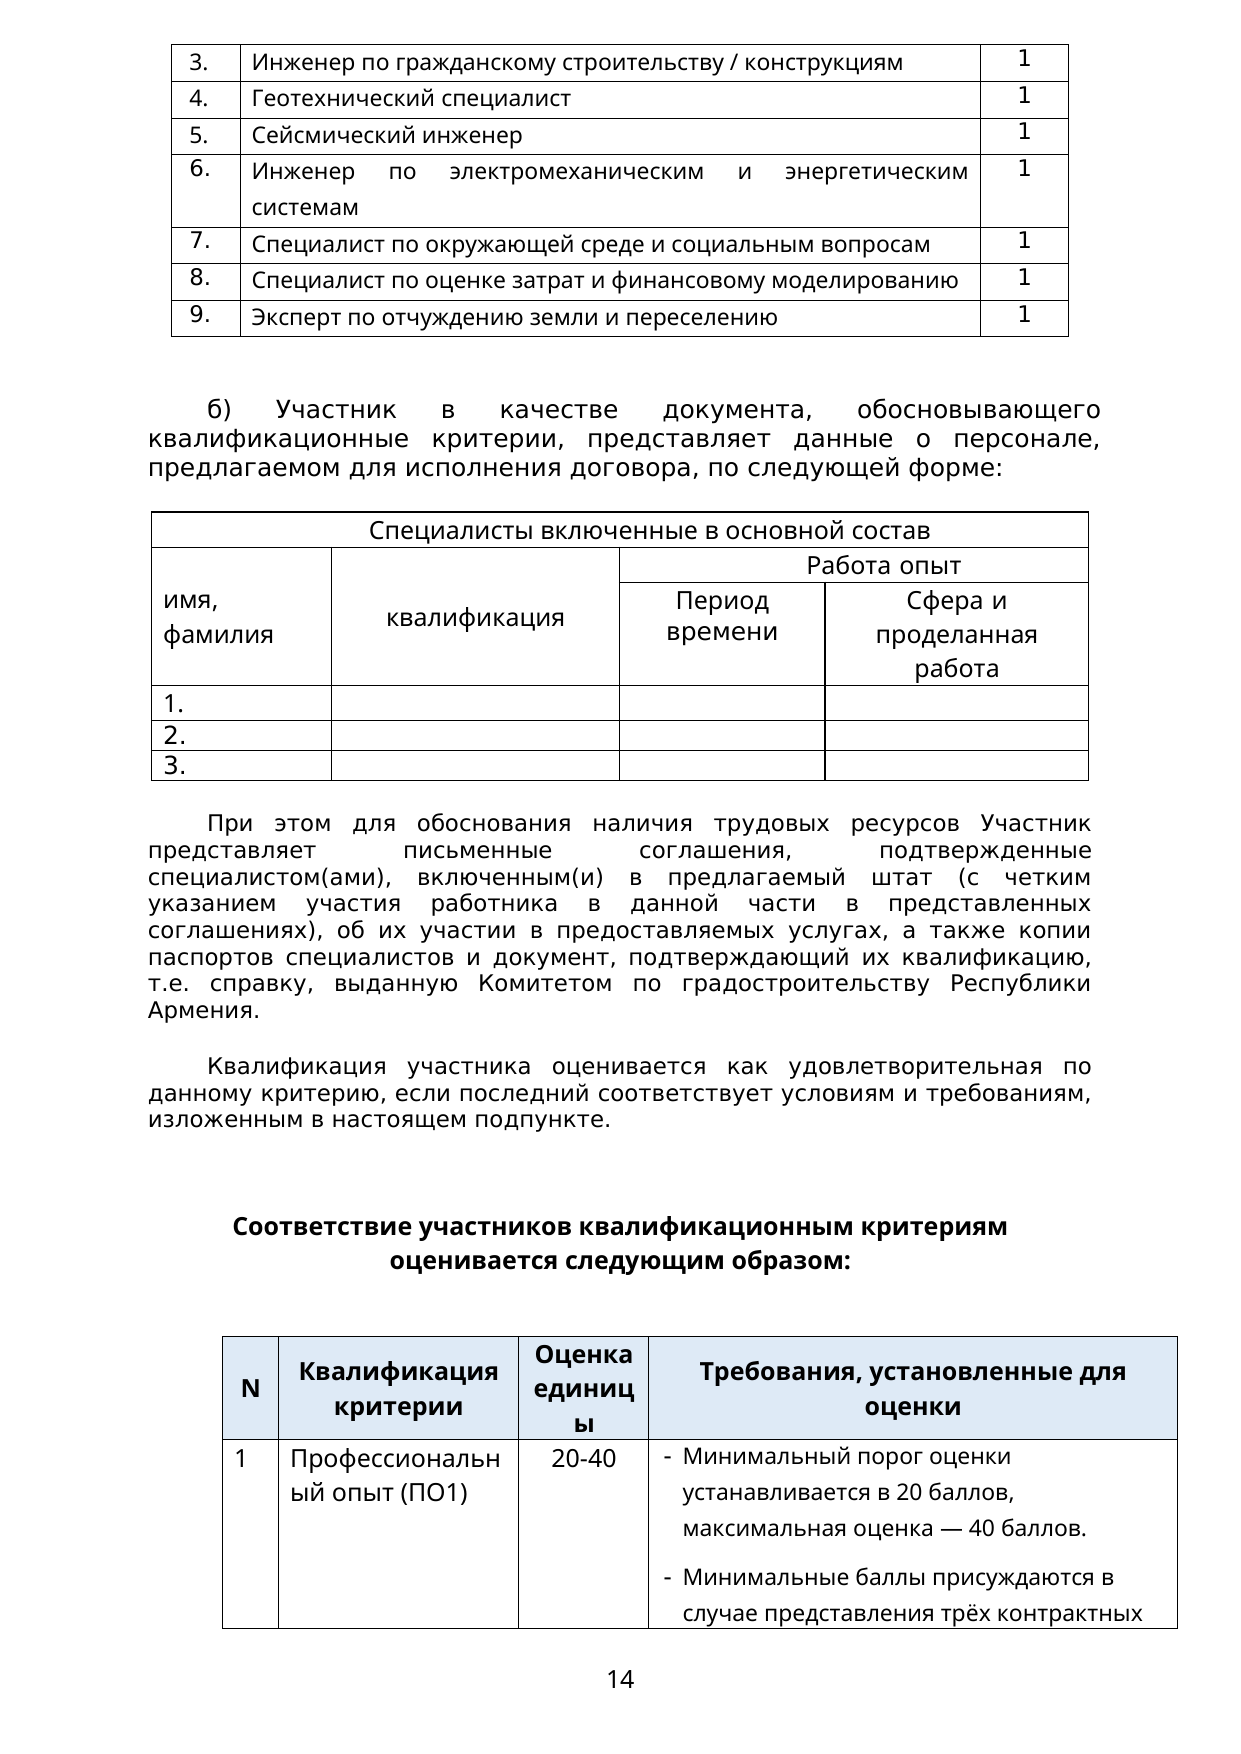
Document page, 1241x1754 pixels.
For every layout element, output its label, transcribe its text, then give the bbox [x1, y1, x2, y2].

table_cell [649, 1440, 1177, 1628]
table_cell 1 [981, 264, 1068, 300]
table_cell 20-40 [519, 1440, 648, 1628]
table_cell Геотехнический специалист [241, 82, 980, 117]
table_cell 1 [223, 1440, 278, 1628]
table_cell 1 [981, 119, 1068, 154]
table_cell 1 [981, 228, 1068, 263]
text Соответствие участников квалификационным критериям оценивается следующим образом: [148, 1209, 1092, 1277]
table_cell 3. [152, 751, 331, 780]
table_header Квалификация критерии [279, 1337, 518, 1439]
table_header Требования, установленные для оценки [649, 1337, 1177, 1439]
table_cell [172, 264, 240, 300]
table_cell [620, 686, 824, 720]
table_cell [172, 228, 240, 263]
table_cell [172, 119, 240, 154]
table_cell квалификация [332, 548, 619, 685]
text При этом для обоснования наличия трудовых ресурсов Участник представляет письменные соглашения, подтвержденные специалистом(ами), включенным(и) в предлагаемый штат (с четким указанием участия работника в данной части в представленных соглашениях), об их участии в предоставляемых услугах, а также копии паспортов специалистов и документ, подтверждающий их квалификацию, т.е. справку, выданную Комитетом по градостроительству Республики Армения. [148, 811, 1092, 1024]
table_cell [172, 45, 240, 81]
table_cell Работа опыт [620, 548, 1088, 582]
table_cell Сейсмический инженер [241, 119, 980, 154]
table_cell 1 [981, 301, 1068, 336]
table_cell Эксперт по отчуждению земли и переселению [241, 301, 980, 336]
table_cell 1 [981, 45, 1068, 81]
table_cell Сфера и проделанная работа [826, 583, 1088, 685]
table_cell 2. [152, 721, 331, 750]
table_cell имя, фамилия [152, 548, 331, 685]
table_cell Специалист по оценке затрат и финансовому моделированию [241, 264, 980, 300]
text Квалификация участника оценивается как удовлетворительная по данному критерию, если последний соответствует условиям и требованиям, изложенным в настоящем подпункте. [148, 1053, 1092, 1133]
table_cell [332, 686, 619, 720]
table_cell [279, 1440, 518, 1628]
table_cell 1. [152, 686, 331, 720]
table_cell Специалист по окружающей среде и социальным вопросам [241, 228, 980, 263]
table_cell [620, 751, 824, 780]
table_cell 1 [981, 82, 1068, 117]
table_cell 1 [981, 155, 1068, 227]
table_cell Инженер по электромеханическим и энергетическим системам [241, 155, 980, 227]
table_cell Инженер по гражданскому строительству / конструкциям [241, 45, 980, 81]
table_cell [172, 82, 240, 117]
table_cell [826, 721, 1088, 750]
table_cell [826, 751, 1088, 780]
table_cell [172, 155, 240, 227]
table_cell [172, 301, 240, 336]
table_cell [826, 686, 1088, 720]
table_cell [332, 751, 619, 780]
table_header Специалисты включенные в основной состав [152, 513, 1088, 547]
table_header N [223, 1337, 278, 1439]
table_cell [332, 721, 619, 750]
table_cell Период времени [620, 583, 824, 685]
table_cell [620, 721, 824, 750]
text б) Участник в качестве документа, обосновывающего квалификационные критерии, представляет данные о персонале, предлагаемом для исполнения договора, по следующей форме: [148, 395, 1102, 511]
table_header Оценка единицы [519, 1337, 648, 1439]
